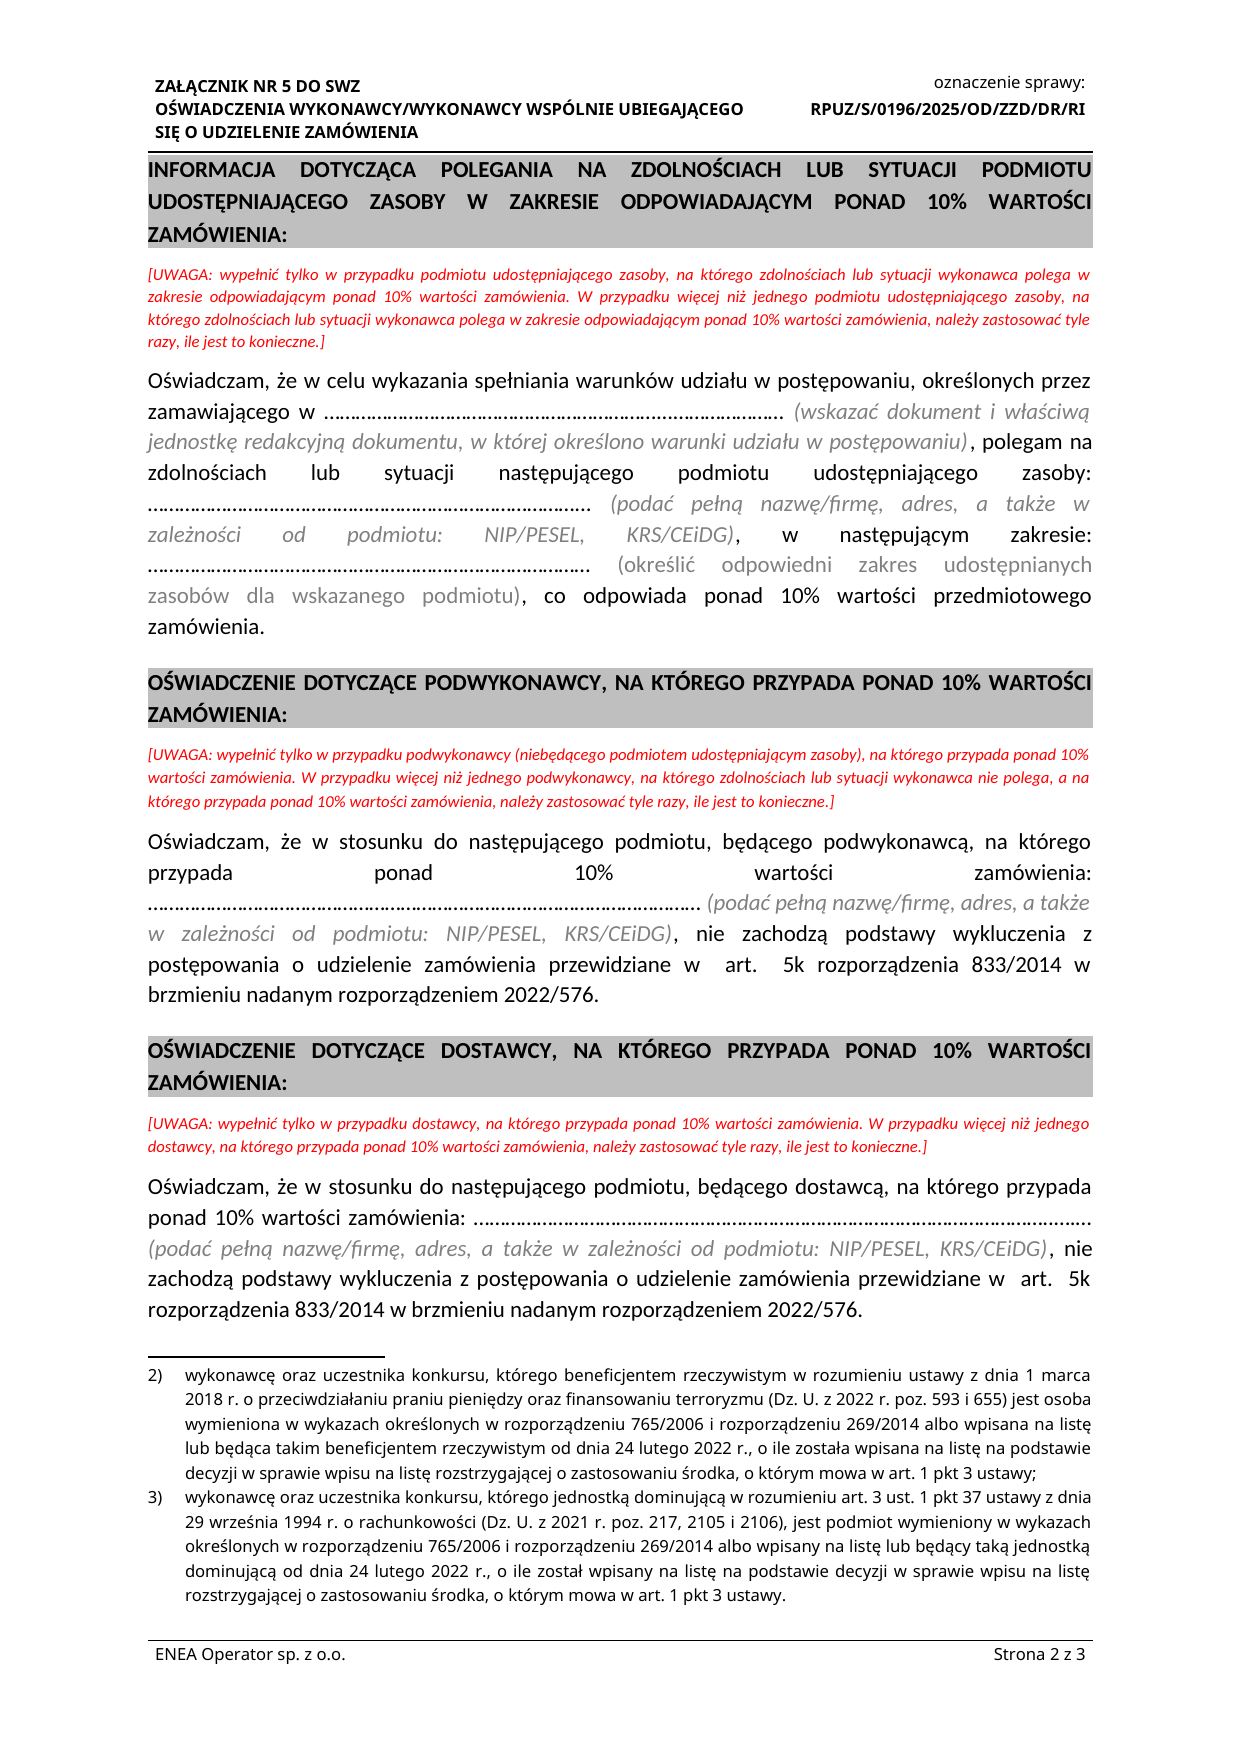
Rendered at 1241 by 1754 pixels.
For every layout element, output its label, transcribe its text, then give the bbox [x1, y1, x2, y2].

text [UWAGA: wypełnić tylko w przypadku podwykonawcy (niebędącego podmiotem udostępniającym zasoby), na którego przypada ponad 10% wartości zamówienia. W przypadku więcej niż jednego podwykonawcy, na którego zdolnościach lub sytuacji wykonawca nie polega, a na którego przypada ponad 10% wartości zamówienia, należy zastosować tyle razy, ile jest to konieczne.] [148, 744, 1093, 811]
text [UWAGA: wypełnić tylko w przypadku dostawcy, na którego przypada ponad 10% wartości zamówienia. W przypadku więcej niż jednego dostawcy, na którego przypada ponad 10% wartości zamówienia, należy zastosować tyle razy, ile jest to konieczne.] [148, 1113, 1093, 1157]
text OŚWIADCZENIE DOTYCZĄCE DOSTAWCY, NA KTÓREGO PRZYPADA PONAD 10% WARTOŚCI ZAMÓWIENIA: [148, 1036, 1093, 1097]
text Oświadczam, że w stosunku do następującego podmiotu, będącego dostawcą, na którego przypada ponad 10% wartości zamówienia: ………………………………………………………………………………………………..….… (podać pełną nazwę/firmę, adres, a także w zależności od podmiotu: NIP/PESEL, KRS/CEiDG), nie zachodzą podstawy wykluczenia z postępowania o udzielenie zamówienia przewidziane w art. 5k rozporządzenia 833/2014 w brzmieniu nadanym rozporządzeniem 2022/576. [148, 1172, 1093, 1323]
text Oświadczam, że w stosunku do następującego podmiotu, będącego podwykonawcą, na którego przypada ponad 10% wartości zamówienia: …………………………………………………………………………………………… (podać pełną nazwę/firmę, adres, a także w zależności od podmiotu: NIP/PESEL, KRS/CEiDG), nie zachodzą podstawy wykluczenia z postępowania o udzielenie zamówienia przewidziane w art. 5k rozporządzenia 833/2014 w brzmieniu nadanym rozporządzeniem 2022/576. [148, 827, 1093, 1009]
text [UWAGA: wypełnić tylko w przypadku podmiotu udostępniającego zasoby, na którego zdolnościach lub sytuacji wykonawca polega w zakresie odpowiadającym ponad 10% wartości zamówienia. W przypadku więcej niż jednego podmiotu udostępniającego zasoby, na którego zdolnościach lub sytuacji wykonawca polega w zakresie odpowiadającym ponad 10% wartości zamówienia, należy zastosować tyle razy, ile jest to konieczne.] [148, 264, 1093, 352]
text OŚWIADCZENIE DOTYCZĄCE PODWYKONAWCY, NA KTÓREGO PRZYPADA PONAD 10% WARTOŚCI ZAMÓWIENIA: [148, 668, 1093, 728]
text INFORMACJA DOTYCZĄCA POLEGANIA NA ZDOLNOŚCIACH LUB SYTUACJI PODMIOTU UDOSTĘPNIAJĄCEGO ZASOBY W ZAKRESIE ODPOWIADAJĄCYM PONAD 10% WARTOŚCI ZAMÓWIENIA: [148, 155, 1093, 248]
text Oświadczam, że w celu wykazania spełniania warunków udziału w postępowaniu, określonych przez zamawiającego w ………………………………………………………...………………… (wskazać dokument i właściwą jednostkę redakcyjną dokumentu, w której określono warunki udziału w postępowaniu), polegam na zdolnościach lub sytuacji następującego podmiotu udostępniającego zasoby: ………………………………………………………………………... (podać pełną nazwę/firmę, adres, a także w zależności od podmiotu: NIP/PESEL, KRS/CEiDG), w następującym zakresie: ………………………………………………………………………… (określić odpowiedni zakres udostępnianych zasobów dla wskazanego podmiotu), co odpowiada ponad 10% wartości przedmiotowego zamówienia. [148, 366, 1093, 640]
